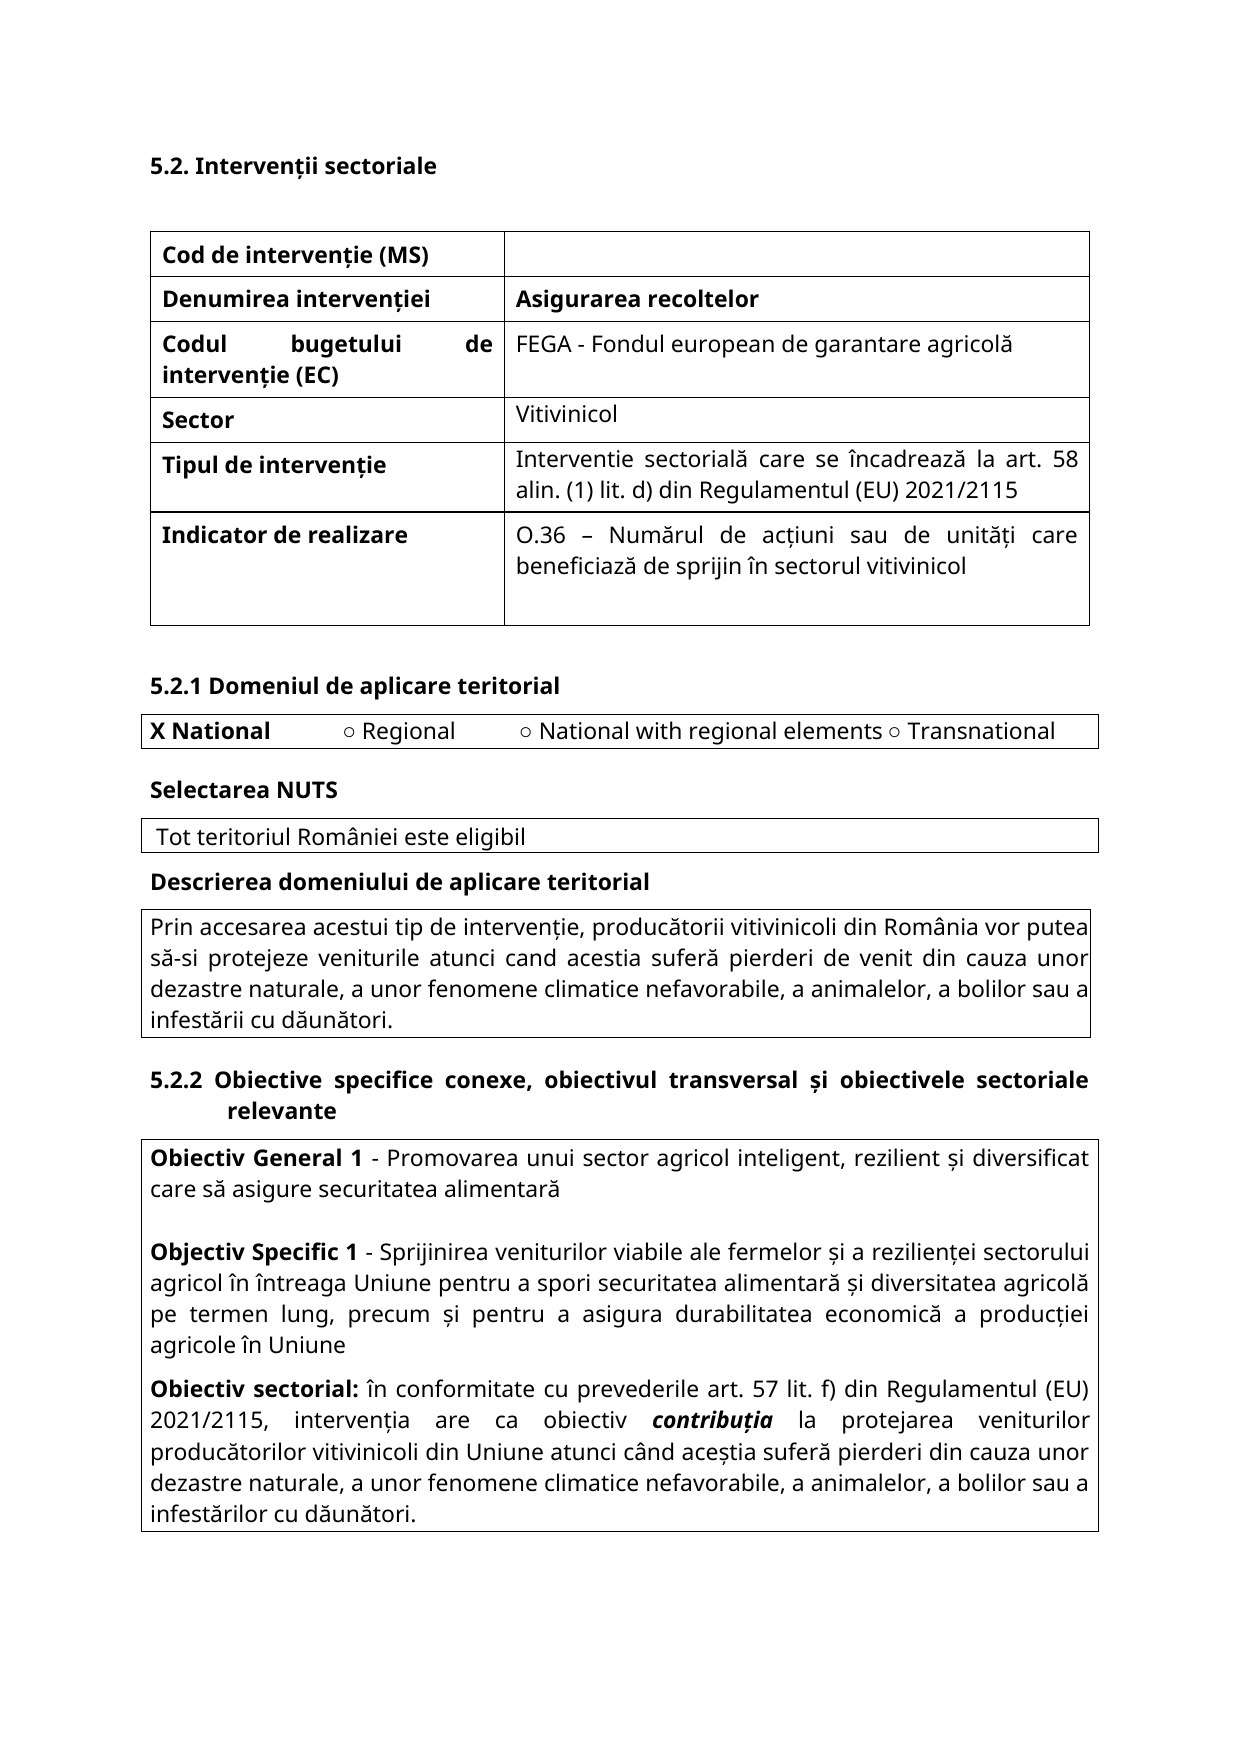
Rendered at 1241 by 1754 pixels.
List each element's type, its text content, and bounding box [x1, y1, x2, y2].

table_header Cod de intervenție (MS) [151, 232, 504, 276]
table_cell Indicator de realizare [151, 513, 504, 625]
text Obiectiv General 1 - Promovarea unui sector agricol inteligent, rezilient și diversificat care să asigure securitatea alimentară [142, 1140, 1098, 1204]
subtitle 5.2.1 Domeniul de aplicare teritorial [150, 670, 1090, 701]
text Descrierea domeniului de aplicare teritorial [150, 866, 1090, 897]
table_cell Tipul de intervenție [151, 443, 504, 511]
table_cell Denumirea intervenției [151, 277, 504, 321]
text X National ○ Regional ○ National with regional elements ○ Transnational [142, 715, 1098, 748]
table_cell Sector [151, 398, 504, 442]
table_cell Codul bugetului de intervenție (EC) [151, 322, 504, 397]
text Obiectiv sectorial: în conformitate cu prevederile art. 57 lit. f) din Regulamentul (EU) 2021/2115, intervenția are ca obiectiv contribuția la protejarea veniturilor producătorilor vitivinicoli din Uniune atunci când aceștia suferă pierderi din cauza unor dezastre naturale, a unor fenomene climatice nefavorabile, a animalelor, a bolilor sau a infestărilor cu dăunători. [142, 1370, 1098, 1531]
text Prin accesarea acestui tip de intervenție, producătorii vitivinicoli din România vor putea să-si protejeze veniturile atunci cand acestia suferă pierderi de venit din cauza unor dezastre naturale, a unor fenomene climatice nefavorabile, a animalelor, a bolilor sau a infestării cu dăunători. [142, 910, 1090, 1037]
table_cell FEGA - Fondul european de garantare agricolă [505, 322, 1089, 397]
table_cell O.36 – Numărul de acțiuni sau de unități care beneficiază de sprijin în sectorul vitivinicol [505, 513, 1089, 625]
table_cell Interventie sectorială care se încadrează la art. 58 alin. (1) lit. d) din Regulamentul (EU) 2021/2115 [505, 443, 1089, 511]
subtitle 5.2. Intervenții sectoriale [150, 150, 1090, 181]
table_header [505, 232, 1089, 276]
table_cell Vitivinicol [505, 398, 1089, 442]
text Selectarea NUTS [150, 774, 1090, 805]
subtitle 5.2.2 Obiective specifice conexe, obiectivul transversal și obiectivele sectoriale relevante [150, 1063, 1090, 1126]
table_cell Asigurarea recoltelor [505, 277, 1089, 321]
text Tot teritoriul României este eligibil [142, 819, 1098, 852]
text Objectiv Specific 1 - Sprijinirea veniturilor viabile ale fermelor și a rezilienței sectorului agricol în întreaga Uniune pentru a spori securitatea alimentară și diversitatea agricolă pe termen lung, precum și pentru a asigura durabilitatea economică a producției agricole în Uniune [150, 1235, 1090, 1360]
